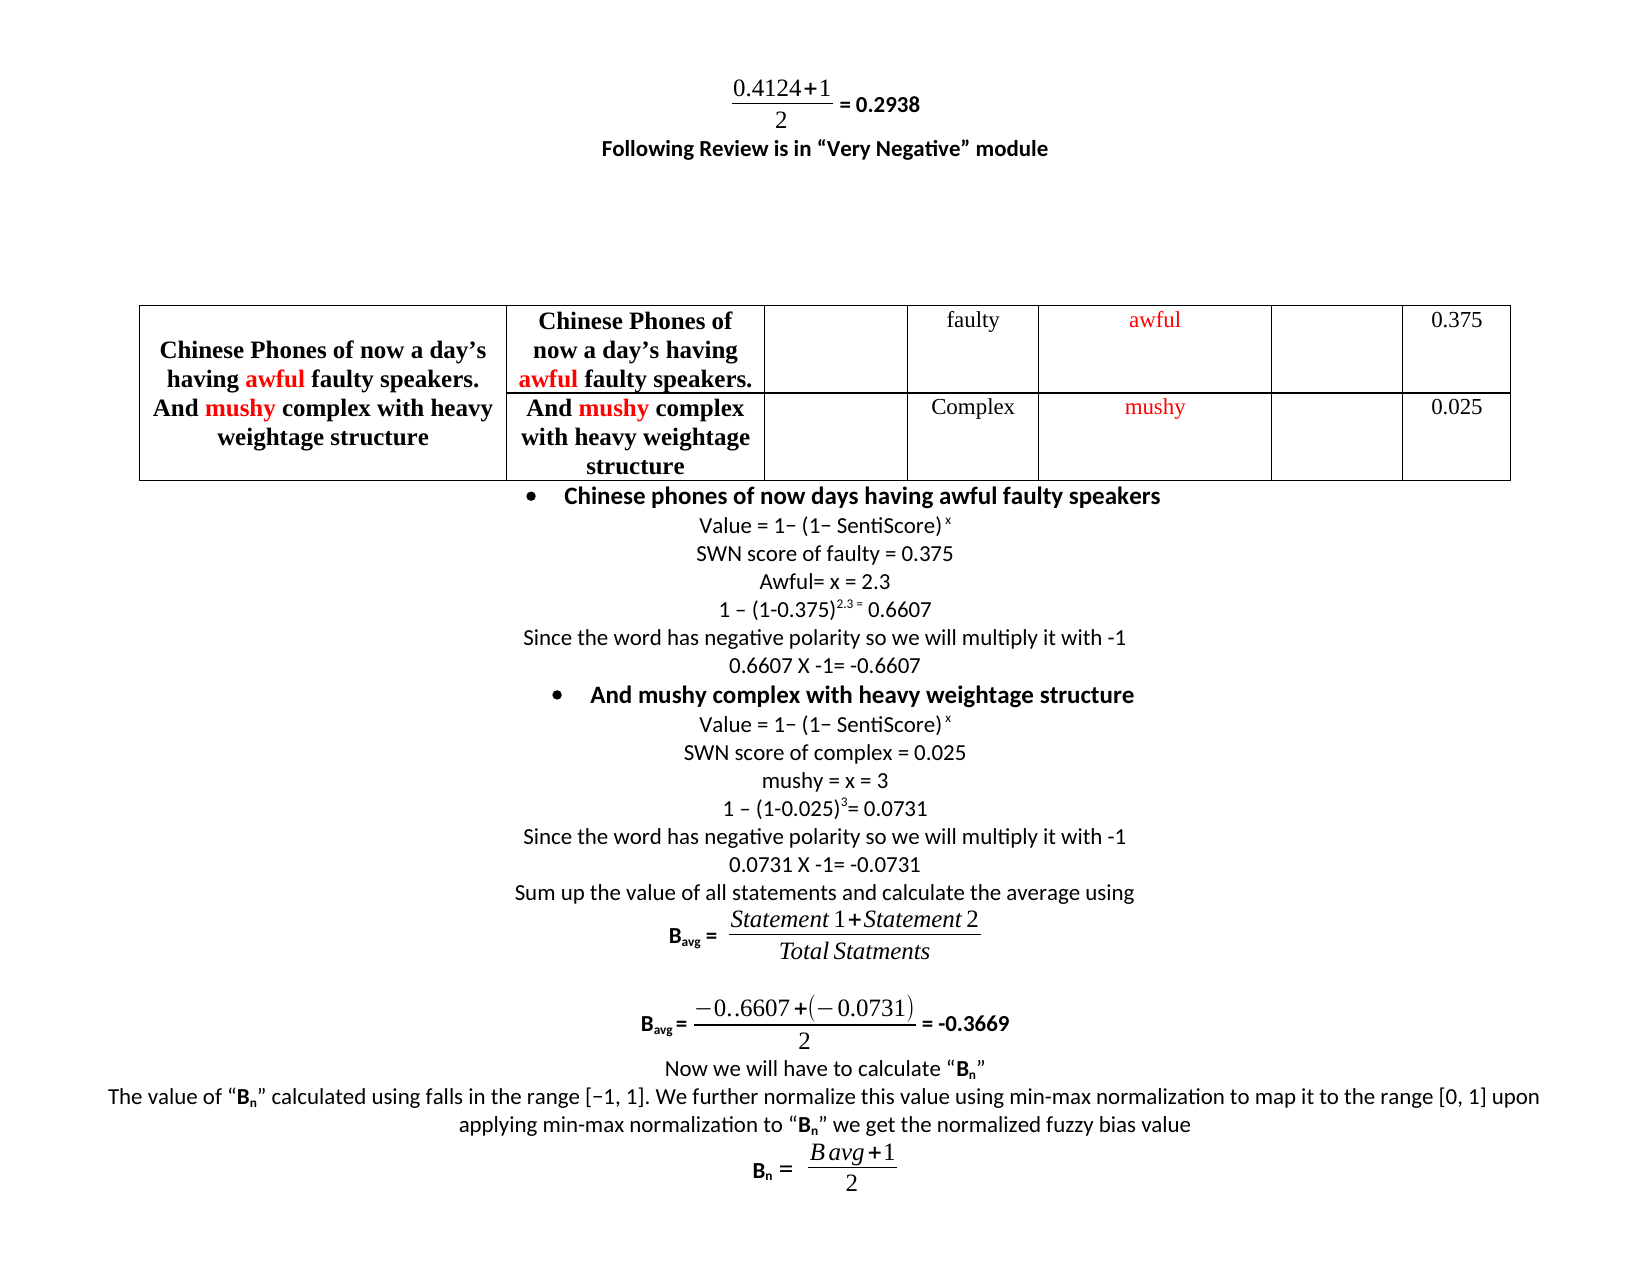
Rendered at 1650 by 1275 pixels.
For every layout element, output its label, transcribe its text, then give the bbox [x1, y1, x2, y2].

table_header [1272, 306, 1402, 392]
text Bavg = [75, 906, 1575, 965]
text SWN score of faulty = 0.375 [75, 539, 1575, 567]
text Bavg = = -0.3669 [75, 993, 1575, 1054]
text Value = 1− (1− SentiScore) x [75, 710, 1575, 738]
text Now we will have to calculate “Bn” [75, 1054, 1575, 1082]
text The value of “Bn” calculated using falls in the range [−1, 1]. We further normalize this value using min-max normalization to map it to the range [0, 1] upon applying min-max normalization to “Bn” we get the normalized fuzzy bias value [75, 1082, 1575, 1138]
text Since the word has negative polarity so we will multiply it with -1 [75, 623, 1575, 651]
text Since the word has negative polarity so we will multiply it with -1 [75, 822, 1575, 850]
table_cell mushy [1039, 394, 1271, 480]
table_header [765, 306, 907, 392]
list Chinese phones of now days having awful faulty speakers [112, 481, 1575, 511]
text = 0.2938 [75, 75, 1575, 134]
table_header faulty [908, 306, 1038, 392]
list And mushy complex with heavy weightage structure [112, 679, 1575, 710]
table_cell 0.025 [1403, 394, 1510, 480]
text 1 – (1-0.025)3= 0.0731 [75, 794, 1575, 822]
text Value = 1− (1− SentiScore) x [75, 511, 1575, 539]
table_header awful [1039, 306, 1271, 392]
table_cell [1272, 394, 1402, 480]
table_header Chinese Phones of now a day’s having awful faulty speakers. [507, 306, 764, 392]
text 0.6607 X -1= -0.6607 [75, 651, 1575, 679]
table_header Chinese Phones of now a day’s having awful faulty speakers. And mushy complex with heavy weightage structure [140, 306, 506, 480]
text Awful= x = 2.3 [75, 567, 1575, 595]
text 0.0731 X -1= -0.0731 [75, 850, 1575, 878]
table_cell And mushy complex with heavy weightage structure [507, 394, 764, 480]
text Bn = [75, 1138, 1575, 1197]
text Sum up the value of all statements and calculate the average using [75, 878, 1575, 906]
table_header 0.375 [1403, 306, 1510, 392]
text 1 – (1-0.375)2.3 = 0.6607 [75, 595, 1575, 623]
text Following Review is in “Very Negative” module [75, 134, 1575, 162]
text SWN score of complex = 0.025 [75, 738, 1575, 766]
text mushy = x = 3 [75, 766, 1575, 794]
table_cell Complex [908, 394, 1038, 480]
table_cell [765, 394, 907, 480]
